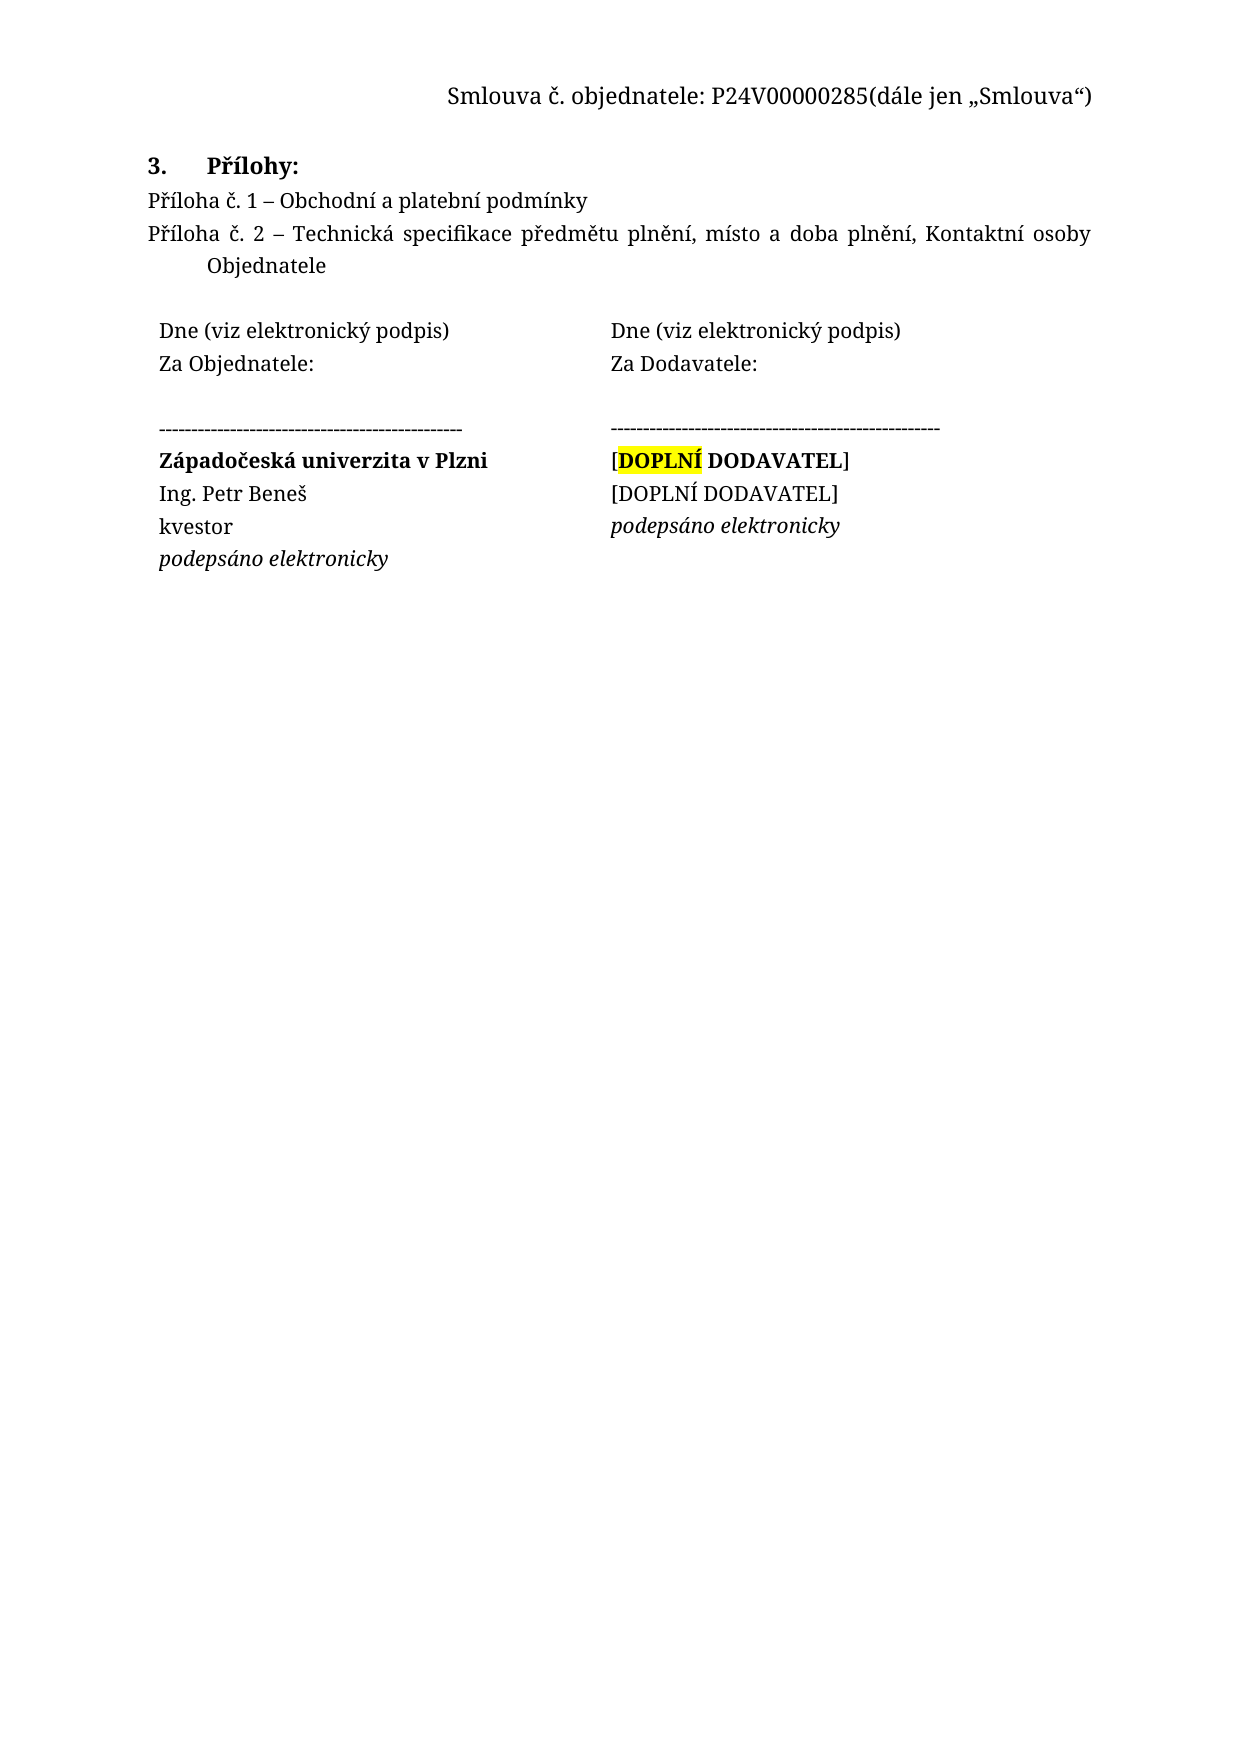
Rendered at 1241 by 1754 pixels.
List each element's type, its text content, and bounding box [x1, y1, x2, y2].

text Příloha č. 2 – Technická specifikace předmětu plnění, místo a doba plnění, Kontaktní osoby Objednatele [148, 219, 1093, 280]
list Přílohy: [148, 150, 1093, 181]
table_header Dne (viz elektronický podpis) Za Objednatele: ----------------------------------------------- Západočeská univerzita v Plzni Ing. Petr Beneš kvestor podepsáno elektronicky [148, 316, 599, 577]
table_header Dne (viz elektronický podpis) Za Dodavatele: --------------------------------------------------- [DOPLNÍ DODAVATEL] [DOPLNÍ DODAVATEL] podepsáno elektronicky [599, 316, 1051, 577]
text Příloha č. 1 – Obchodní a platební podmínky [148, 186, 1093, 214]
